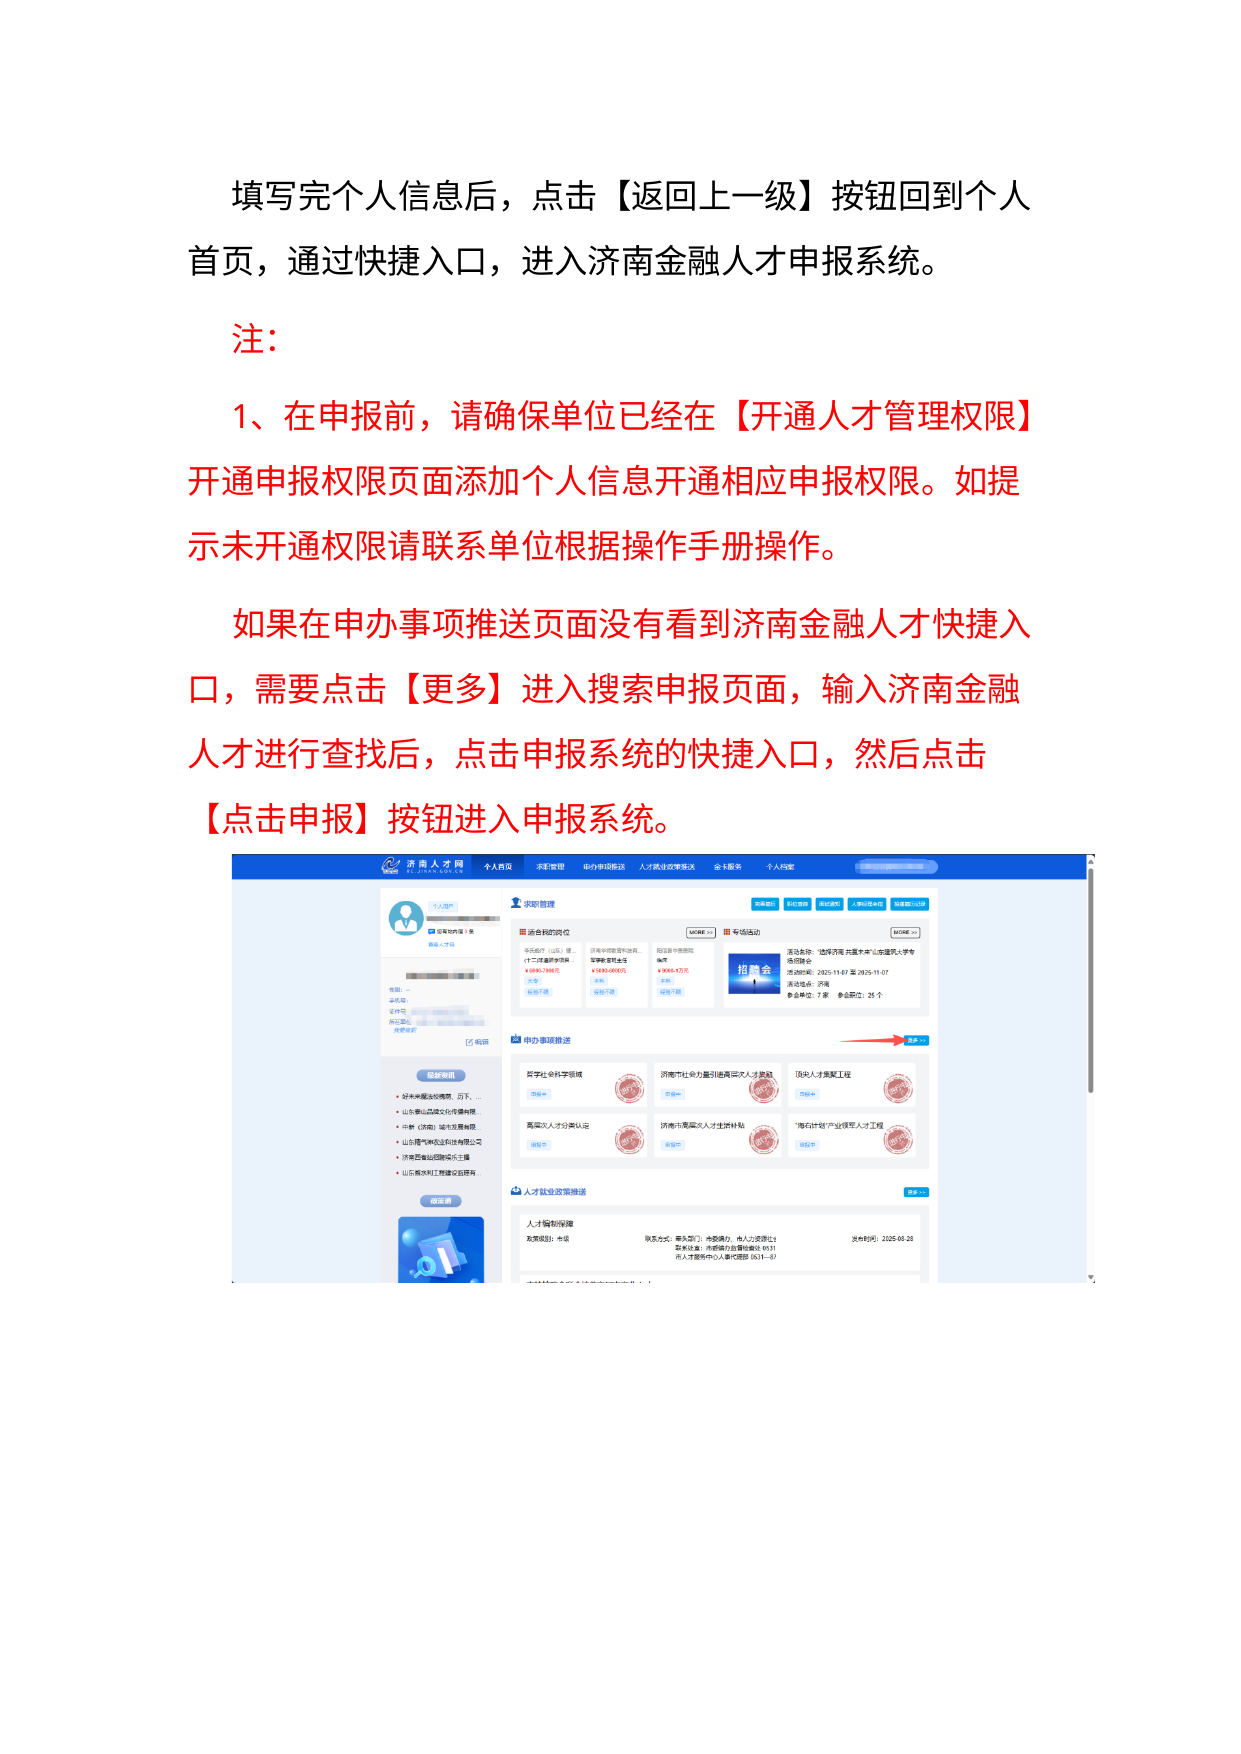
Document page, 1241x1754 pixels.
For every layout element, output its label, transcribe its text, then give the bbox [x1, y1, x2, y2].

text 填写完个人信息后，点击【返回上一级】按钮回到个人首页，通过快捷入口，进入济南金融人才申报系统。 [187, 162, 1053, 292]
picture [231, 854, 1095, 1283]
text 如果在申办事项推送页面没有看到济南金融人才快捷入口，需要点击【更多】进入搜索申报页面，输入济南金融人才进行查找后，点击申报系统的快捷入口，然后点击【点击申报】按钮进入申报系统。 [187, 589, 1053, 849]
list 在申报前，请确保单位已经在【开通人才管理权限】开通申报权限页面添加个人信息开通相应申报权限。如提示未开通权限请联系单位根据操作手册操作。 [187, 382, 1053, 577]
text 注： [187, 304, 1053, 369]
